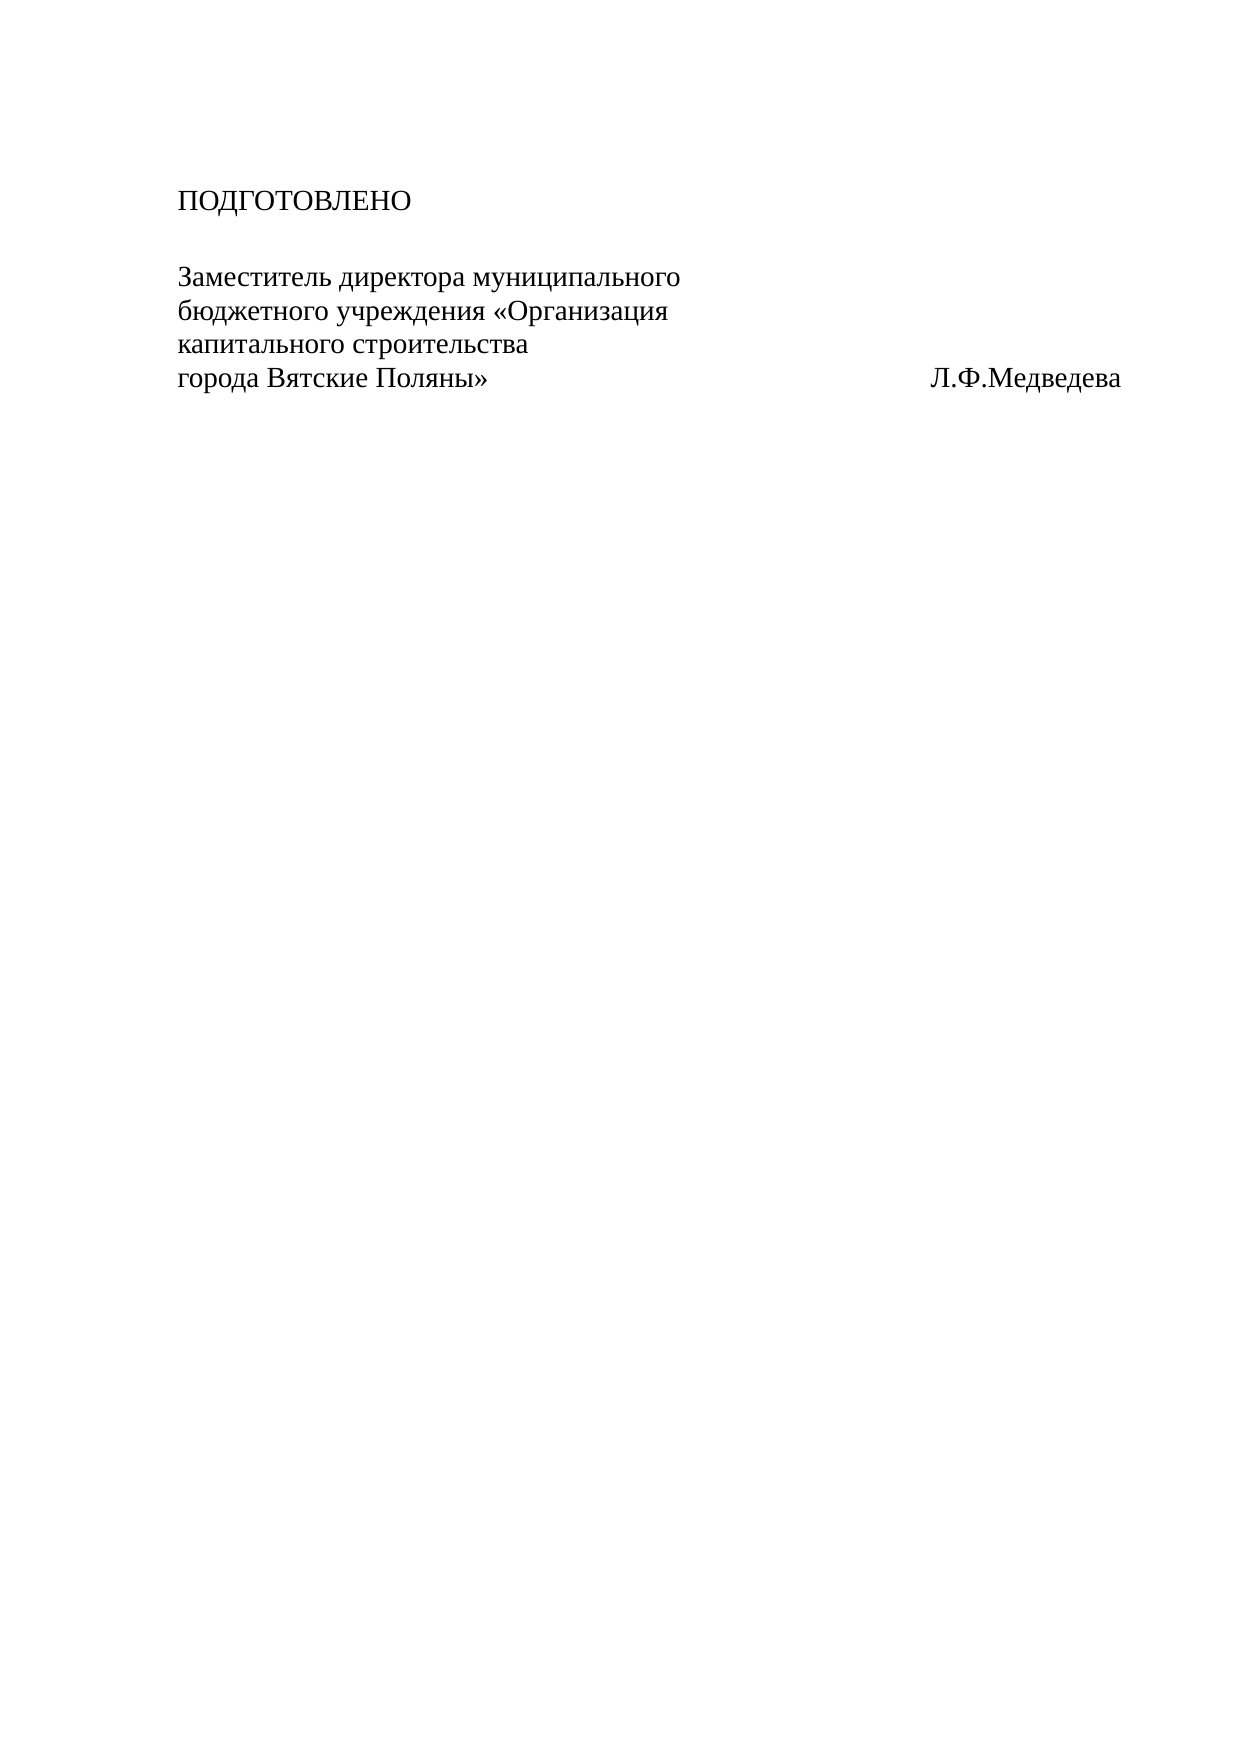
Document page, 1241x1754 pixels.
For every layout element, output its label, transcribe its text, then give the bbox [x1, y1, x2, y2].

text Заместитель директора муниципального [177, 259, 1167, 293]
text города Вятские Поляны» Л.Ф.Медведева [177, 360, 1167, 394]
text бюджетного учреждения «Организация [177, 293, 1167, 327]
text капитального строительства [177, 327, 1167, 360]
text ПОДГОТОВЛЕНО [177, 183, 1167, 216]
